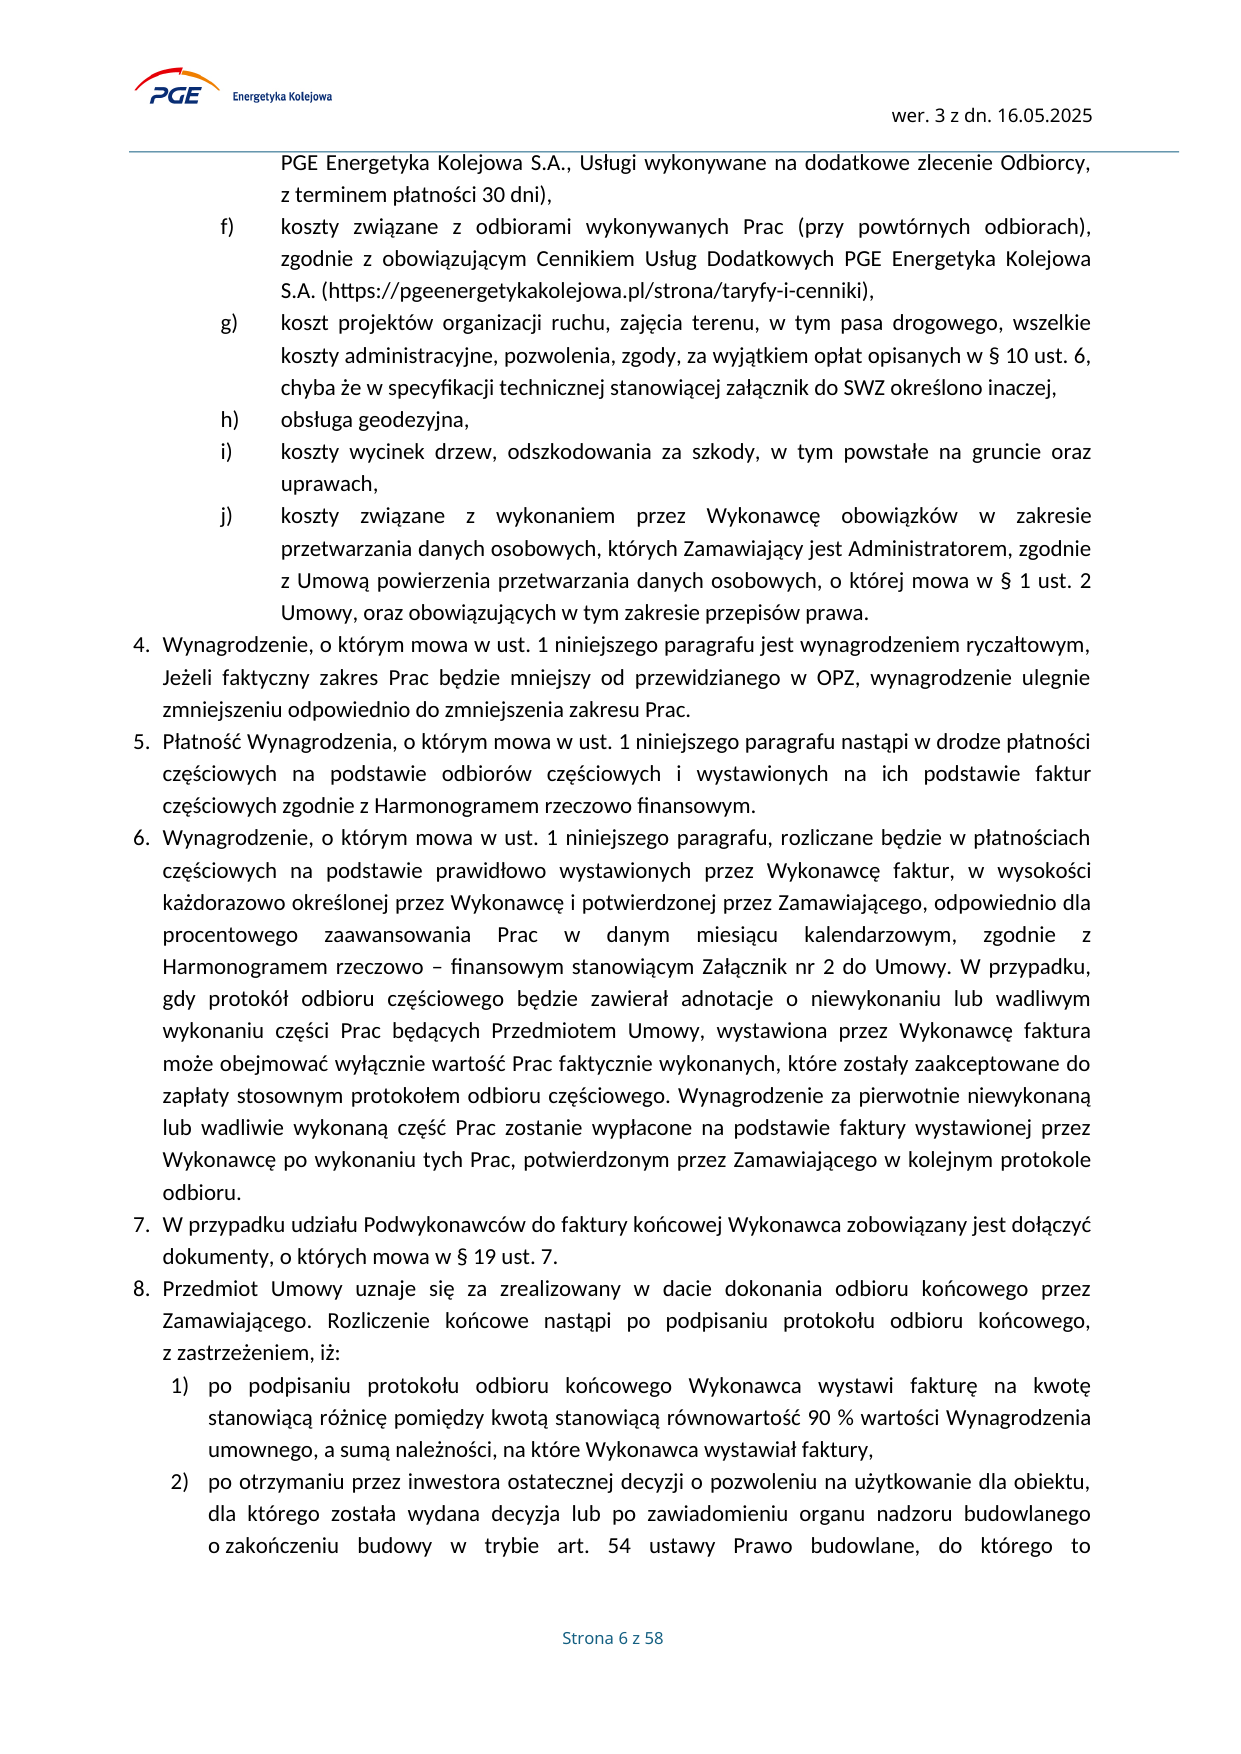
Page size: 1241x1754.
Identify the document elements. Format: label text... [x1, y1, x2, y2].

list Płatność Wynagrodzenia, o którym mowa w ust. 1 niniejszego paragrafu nastąpi w drodze płatności częściowych na podstawie odbiorów częściowych i wystawionych na ich podstawie faktur częściowych zgodnie z Harmonogramem rzeczowo finansowym. [133, 727, 1093, 819]
picture [118, 51, 348, 123]
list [220, 148, 1093, 208]
list Wynagrodzenie, o którym mowa w ust. 1 niniejszego paragrafu, rozliczane będzie w płatnościach częściowych na podstawie prawidłowo wystawionych przez Wykonawcę faktur, w wysokości każdorazowo określonej przez Wykonawcę i potwierdzonej przez Zamawiającego, odpowiednio dla procentowego zaawansowania Prac w danym miesiącu kalendarzowym, zgodnie z Harmonogramem rzeczowo – finansowym stanowiącym Załącznik nr 2 do Umowy. W przypadku, gdy protokół odbioru częściowego będzie zawierał adnotacje o niewykonaniu lub wadliwym wykonaniu części Prac będących Przedmiotem Umowy, wystawiona przez Wykonawcę faktura może obejmować wyłącznie wartość Prac faktycznie wykonanych, które zostały zaakceptowane do zapłaty stosownym protokołem odbioru częściowego. Wynagrodzenie za pierwotnie niewykonaną lub wadliwie wykonaną część Prac zostanie wypłacone na podstawie faktury wystawionej przez Wykonawcę po wykonaniu tych Prac, potwierdzonym przez Zamawiającego w kolejnym protokole odbioru. [133, 823, 1093, 1206]
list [170, 1467, 1093, 1560]
list Wynagrodzenie, o którym mowa w ust. 1 niniejszego paragrafu jest wynagrodzeniem ryczałtowym, Jeżeli faktyczny zakres Prac będzie mniejszy od przewidzianego w OPZ, wynagrodzenie ulegnie zmniejszeniu odpowiednio do zmniejszenia zakresu Prac. [133, 630, 1093, 723]
list koszt projektów organizacji ruchu, zajęcia terenu, w tym pasa drogowego, wszelkie koszty administracyjne, pozwolenia, zgody, za wyjątkiem opłat opisanych w § 10 ust. 6, chyba że w specyfikacji technicznej stanowiącej załącznik do SWZ określono inaczej, [220, 308, 1093, 401]
list koszty związane z odbiorami wykonywanych Prac (przy powtórnych odbiorach), zgodnie z obowiązującym Cennikiem Usług Dodatkowych PGE Energetyka Kolejowa S.A. (https://pgeenergetykakolejowa.pl/strona/taryfy-i-cenniki), [220, 212, 1093, 304]
list koszty związane z wykonaniem przez Wykonawcę obowiązków w zakresie przetwarzania danych osobowych, których Zamawiający jest Administratorem, zgodnie z Umową powierzenia przetwarzania danych osobowych, o której mowa w § 1 ust. 2 Umowy, oraz obowiązujących w tym zakresie przepisów prawa. [220, 502, 1093, 626]
list Przedmiot Umowy uznaje się za zrealizowany w dacie dokonania odbioru końcowego przez Zamawiającego. Rozliczenie końcowe nastąpi po podpisaniu protokołu odbioru końcowego, z zastrzeżeniem, iż: [133, 1274, 1093, 1367]
list po podpisaniu protokołu odbioru końcowego Wykonawca wystawi fakturę na kwotę stanowiącą różnicę pomiędzy kwotą stanowiącą równowartość 90 % wartości Wynagrodzenia umownego, a sumą należności, na które Wykonawca wystawiał faktury, [170, 1371, 1093, 1463]
list obsługa geodezyjna, [220, 405, 1093, 433]
list W przypadku udziału Podwykonawców do faktury końcowej Wykonawca zobowiązany jest dołączyć dokumenty, o których mowa w § 19 ust. 7. [133, 1210, 1093, 1270]
list koszty wycinek drzew, odszkodowania za szkody, w tym powstałe na gruncie oraz uprawach, [220, 437, 1093, 497]
